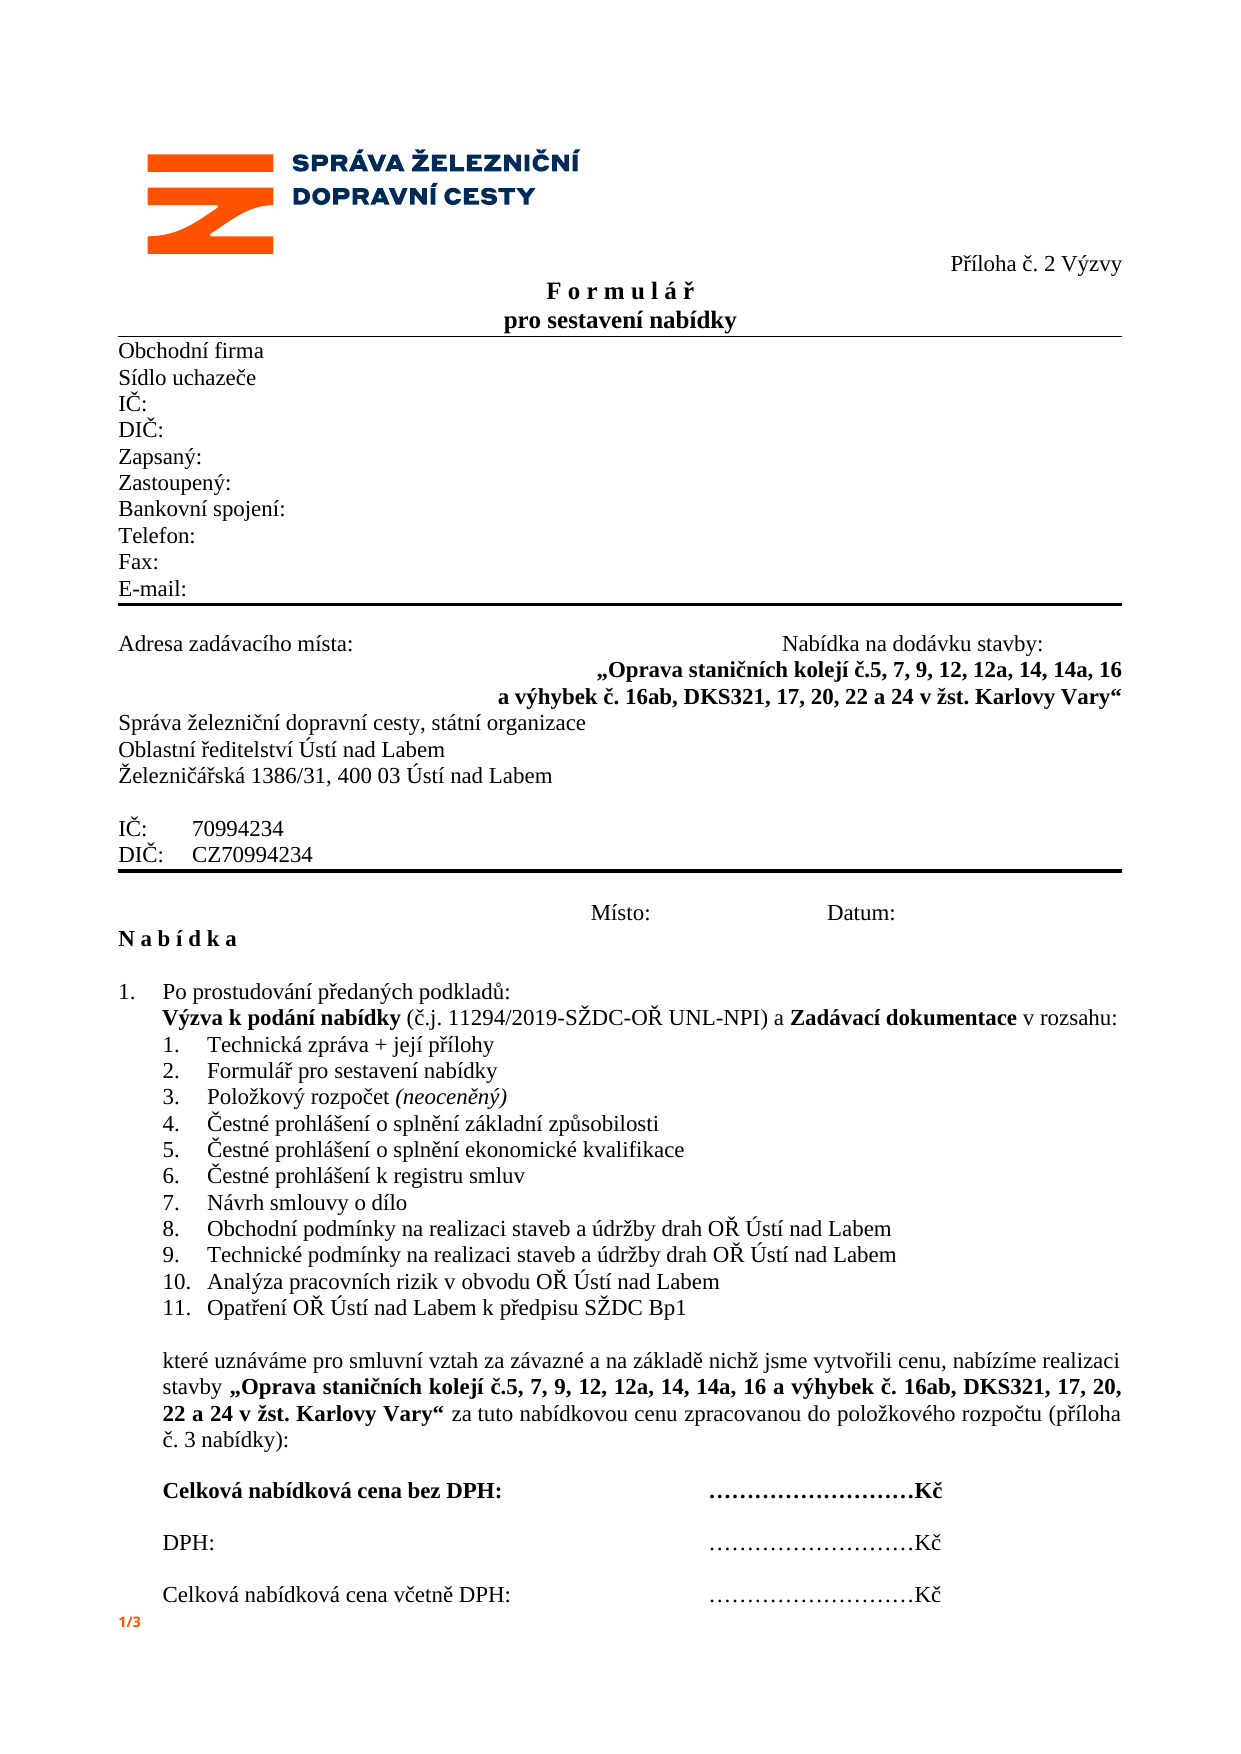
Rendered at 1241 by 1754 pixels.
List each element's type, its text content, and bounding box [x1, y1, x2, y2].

list Po prostudování předaných podkladů: [118, 978, 1122, 1004]
list Opatření OŘ Ústí nad Labem k předpisu SŽDC Bp1 [162, 1294, 1122, 1321]
text Telefon: [118, 522, 1122, 548]
list Čestné prohlášení o splnění ekonomické kvalifikace [162, 1136, 1122, 1162]
text a výhybek č. 16ab, DKS321, 17, 20, 22 a 24 v žst. Karlovy Vary“ [487, 683, 1122, 709]
text Obchodní firma [118, 337, 1122, 364]
text které uznáváme pro smluvní vztah za závazné a na základě nichž jsme vytvořili cenu, nabízíme realizaci stavby „Oprava staničních kolejí č.5, 7, 9, 12, 12a, 14, 14a, 16 a výhybek č. 16ab, DKS321, 17, 20, 22 a 24 v žst. Karlovy Vary“ za tuto nabídkovou cenu zpracovanou do položkového rozpočtu (příloha č. 3 nabídky): [162, 1347, 1122, 1452]
text DIČ: CZ70994234 [118, 841, 1122, 869]
text Místo: Datum: [591, 899, 1122, 925]
text Fax: [118, 548, 1122, 574]
text E-mail: [118, 574, 1122, 603]
text Adresa zadávacího místa: Nabídka na dodávku stavby: [118, 630, 1122, 657]
text Výzva k podání nabídky (č.j. 11294/2019-SŽDC-OŘ UNL-NPI) a Zadávací dokumentace v rozsahu: [162, 1004, 1122, 1031]
text Správa železniční dopravní cesty, státní organizace [118, 709, 1122, 736]
list Obchodní podmínky na realizaci staveb a údržby drah OŘ Ústí nad Labem [162, 1215, 1122, 1242]
list Celková nabídková cena bez DPH: ………………………Kč [162, 1477, 1122, 1504]
text Zapsaný: [118, 443, 1122, 469]
list Čestné prohlášení o splnění základní způsobilosti [162, 1110, 1122, 1136]
list Celková nabídková cena včetně DPH: ………………………Kč [162, 1581, 1122, 1608]
text IČ: [118, 390, 1122, 416]
list Analýza pracovních rizik v obvodu OŘ Ústí nad Labem [162, 1268, 1122, 1294]
text F o r m u l á ř [118, 276, 1122, 305]
list Technické podmínky na realizaci staveb a údržby drah OŘ Ústí nad Labem [162, 1242, 1122, 1268]
list Položkový rozpočet (neoceněný) [162, 1083, 1122, 1110]
text „Oprava staničních kolejí č.5, 7, 9, 12, 12a, 14, 14a, 16 [561, 657, 1122, 683]
text DIČ: [118, 416, 1122, 443]
list Návrh smlouvy o dílo [162, 1189, 1122, 1215]
text Železničářská 1386/31, 400 03 Ústí nad Labem [118, 762, 1122, 788]
list Čestné prohlášení k registru smluv [162, 1162, 1122, 1189]
text IČ: 70994234 [118, 815, 1122, 841]
text N a b í d k a [118, 925, 1122, 952]
list Technická zpráva + její přílohy [162, 1031, 1122, 1057]
text Příloha č. 2 Výzvy [118, 250, 1122, 276]
text pro sestavení nabídky [118, 305, 1122, 336]
list Formulář pro sestavení nabídky [162, 1057, 1122, 1083]
list DPH: ………………………Kč [162, 1529, 1122, 1581]
text Zastoupený: [118, 469, 1122, 496]
text Bankovní spojení: [118, 496, 1122, 522]
text Oblastní ředitelství Ústí nad Labem [118, 736, 1122, 762]
text Sídlo uchazeče [118, 364, 1122, 390]
